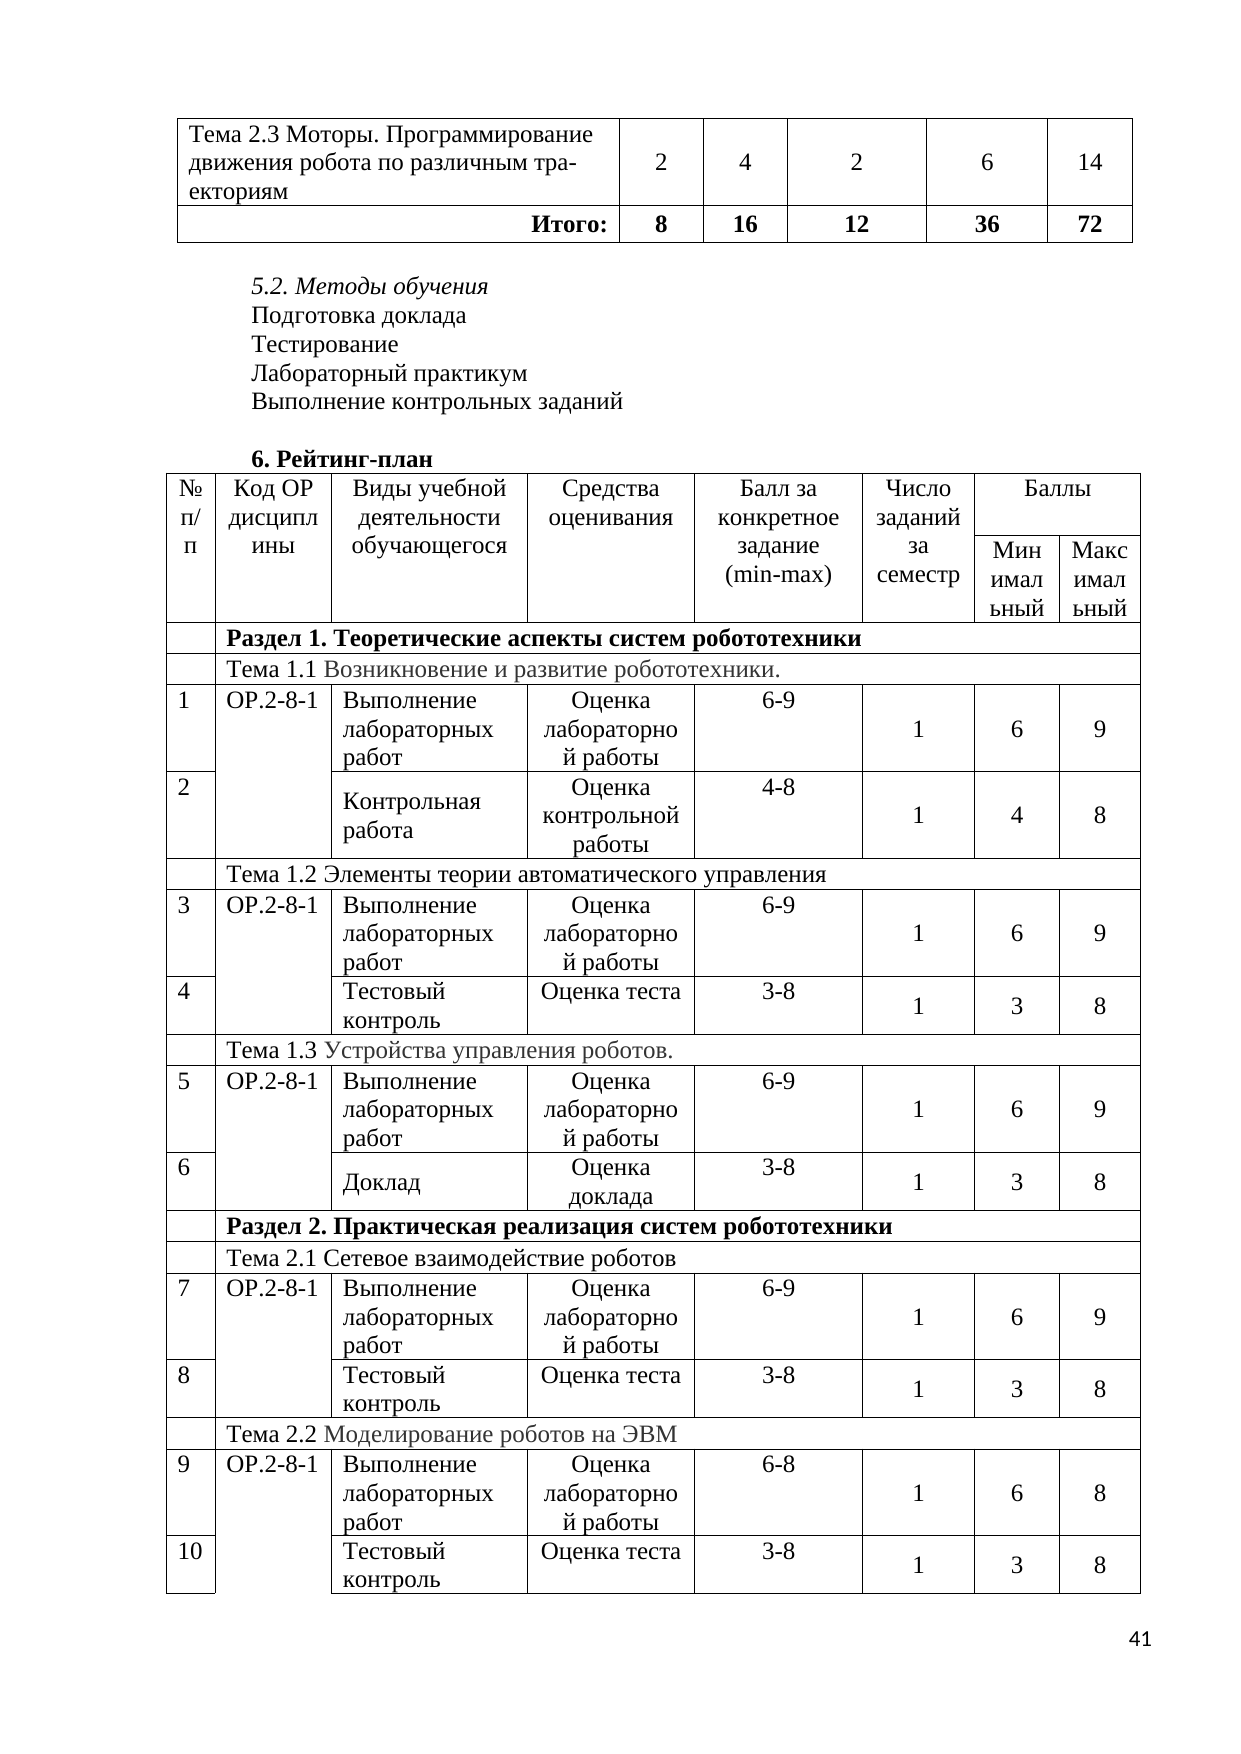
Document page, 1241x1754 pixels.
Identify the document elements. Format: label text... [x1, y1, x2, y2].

table_header Виды учебной деятельности обучающегося [332, 474, 527, 622]
table_cell [167, 1211, 215, 1241]
table_cell ОР.2-8-1 [216, 1450, 331, 1593]
table_cell 72 [1048, 206, 1132, 242]
table_cell 1 [863, 977, 974, 1034]
table_cell 6-9 [695, 1274, 862, 1359]
table_cell Тема 1.1 Возникновение и развитие робототехники. [216, 654, 1140, 684]
table_cell ОР.2-8-1 [216, 685, 331, 858]
table_cell Выполнение лабораторных работ [332, 1450, 527, 1535]
table_cell 1 [863, 1066, 974, 1152]
table_cell Оценка контрольной работы [528, 772, 694, 858]
table_cell [167, 623, 215, 653]
text Тестирование [177, 329, 1152, 358]
table_cell 6-9 [695, 890, 862, 976]
table_cell 10 [167, 1536, 215, 1593]
table_cell Доклад [332, 1153, 527, 1210]
table_header Балл за конкретное задание (min-max) [695, 474, 862, 622]
table_cell 2 [620, 119, 703, 205]
text 6. Рейтинг-план [177, 444, 1152, 473]
table_cell 6 [975, 1450, 1059, 1535]
table_cell 3 [167, 890, 215, 976]
table_cell ОР.2-8-1 [216, 890, 331, 1034]
table_cell 3 [975, 1153, 1059, 1210]
table_cell 1 [863, 1450, 974, 1535]
table_cell 8 [620, 206, 703, 242]
table_cell 6 [975, 1066, 1059, 1152]
table_cell Тестовый контроль [332, 977, 527, 1034]
table_cell 3-8 [695, 1153, 862, 1210]
table_cell 2 [167, 772, 215, 858]
table_cell 36 [927, 206, 1047, 242]
text 5.2. Методы обучения [177, 271, 1152, 300]
text Подготовка доклада [177, 300, 1152, 329]
table_cell [167, 1242, 215, 1272]
table_cell Раздел 2. Практическая реализация систем робототехники [216, 1211, 1140, 1241]
table_cell 1 [863, 890, 974, 976]
table_cell Выполнение лабораторных работ [332, 1066, 527, 1152]
table_cell [167, 1418, 215, 1448]
table_cell Тема 2.3 Моторы. Программирование движения робота по различным тра- екториям [178, 119, 619, 205]
table_cell Выполнение лабораторных работ [332, 890, 527, 976]
table_cell 1 [863, 685, 974, 771]
table_cell Итого: [178, 206, 619, 242]
table_cell 1 [863, 772, 974, 858]
table_cell 9 [1060, 685, 1140, 771]
table_cell 8 [1060, 1153, 1140, 1210]
table_cell 4 [167, 977, 215, 1034]
table_cell 5 [167, 1066, 215, 1152]
table_cell 9 [167, 1450, 215, 1535]
text Выполнение контрольных заданий [177, 386, 1152, 415]
table_header Код ОР дисциплины [216, 474, 331, 622]
table_cell 1 [167, 685, 215, 771]
table_cell Оценка лабораторной работы [528, 1450, 694, 1535]
table_cell 3 [975, 977, 1059, 1034]
table_cell [167, 1035, 215, 1065]
table_cell Оценка теста [528, 1536, 694, 1593]
table_cell Выполнение лабораторных работ [332, 685, 527, 771]
table_cell 7 [167, 1274, 215, 1359]
table_cell 6-9 [695, 685, 862, 771]
table_cell 8 [167, 1360, 215, 1417]
table_cell 3 [975, 1536, 1059, 1593]
table_header Число заданий за семестр [863, 474, 974, 622]
table_cell 8 [1060, 772, 1140, 858]
table_cell Максимальный [1060, 536, 1140, 622]
table_cell 6-9 [695, 1066, 862, 1152]
table_cell 6 [975, 685, 1059, 771]
table_cell 4 [704, 119, 787, 205]
table_cell ОР.2-8-1 [216, 1274, 331, 1417]
table_cell 8 [1060, 1450, 1140, 1535]
table_cell 1 [863, 1274, 974, 1359]
table_cell 3 [975, 1360, 1059, 1417]
table_cell [167, 859, 215, 889]
table_cell 8 [1060, 1536, 1140, 1593]
table_cell Раздел 1. Теоретические аспекты систем робототехники [216, 623, 1140, 653]
table_cell 9 [1060, 890, 1140, 976]
table_cell 3-8 [695, 1536, 862, 1593]
table_cell 3-8 [695, 977, 862, 1034]
table_cell Тестовый контроль [332, 1360, 527, 1417]
table_cell [167, 654, 215, 684]
table_cell Тема 2.2 Моделирование роботов на ЭВМ [216, 1418, 1140, 1448]
table_cell 6 [975, 1274, 1059, 1359]
table_cell 8 [1060, 1360, 1140, 1417]
table_header Средства оценивания [528, 474, 694, 622]
table_cell 3-8 [695, 1360, 862, 1417]
table_cell 6-8 [695, 1450, 862, 1535]
table_cell 14 [1048, 119, 1132, 205]
table_cell 4 [975, 772, 1059, 858]
table_header № п/п [167, 474, 215, 622]
table_cell 4-8 [695, 772, 862, 858]
table_cell 6 [927, 119, 1047, 205]
table_cell Оценка теста [528, 977, 694, 1034]
table_cell 9 [1060, 1066, 1140, 1152]
table_cell Оценка лабораторной работы [528, 1274, 694, 1359]
table_cell Тема 1.3 Устройства управления роботов. [216, 1035, 1140, 1065]
table_cell Тема 1.2 Элементы теории автоматического управления [216, 859, 1140, 889]
table_cell 9 [1060, 1274, 1140, 1359]
table_cell 6 [975, 890, 1059, 976]
table_cell 8 [1060, 977, 1140, 1034]
table_cell Контрольная работа [332, 772, 527, 858]
table_cell 1 [863, 1536, 974, 1593]
text Лабораторный практикум [177, 358, 1152, 386]
table_cell Оценка лабораторной работы [528, 890, 694, 976]
table_cell Оценка доклада [528, 1153, 694, 1210]
table_cell 16 [704, 206, 787, 242]
table_cell 1 [863, 1153, 974, 1210]
table_cell 12 [788, 206, 926, 242]
table_cell 1 [863, 1360, 974, 1417]
table_cell Оценка лабораторной работы [528, 1066, 694, 1152]
table_cell Оценка лабораторной работы [528, 685, 694, 771]
table_cell Минимальный [975, 536, 1059, 622]
table_cell ОР.2-8-1 [216, 1066, 331, 1210]
table_cell Тестовый контроль [332, 1536, 527, 1593]
table_cell 2 [788, 119, 926, 205]
table_cell Выполнение лабораторных работ [332, 1274, 527, 1359]
table_cell Тема 2.1 Сетевое взаимодействие роботов [216, 1242, 1140, 1272]
table_header Баллы [975, 474, 1140, 535]
table_cell Оценка теста [528, 1360, 694, 1417]
table_cell 6 [167, 1153, 215, 1210]
